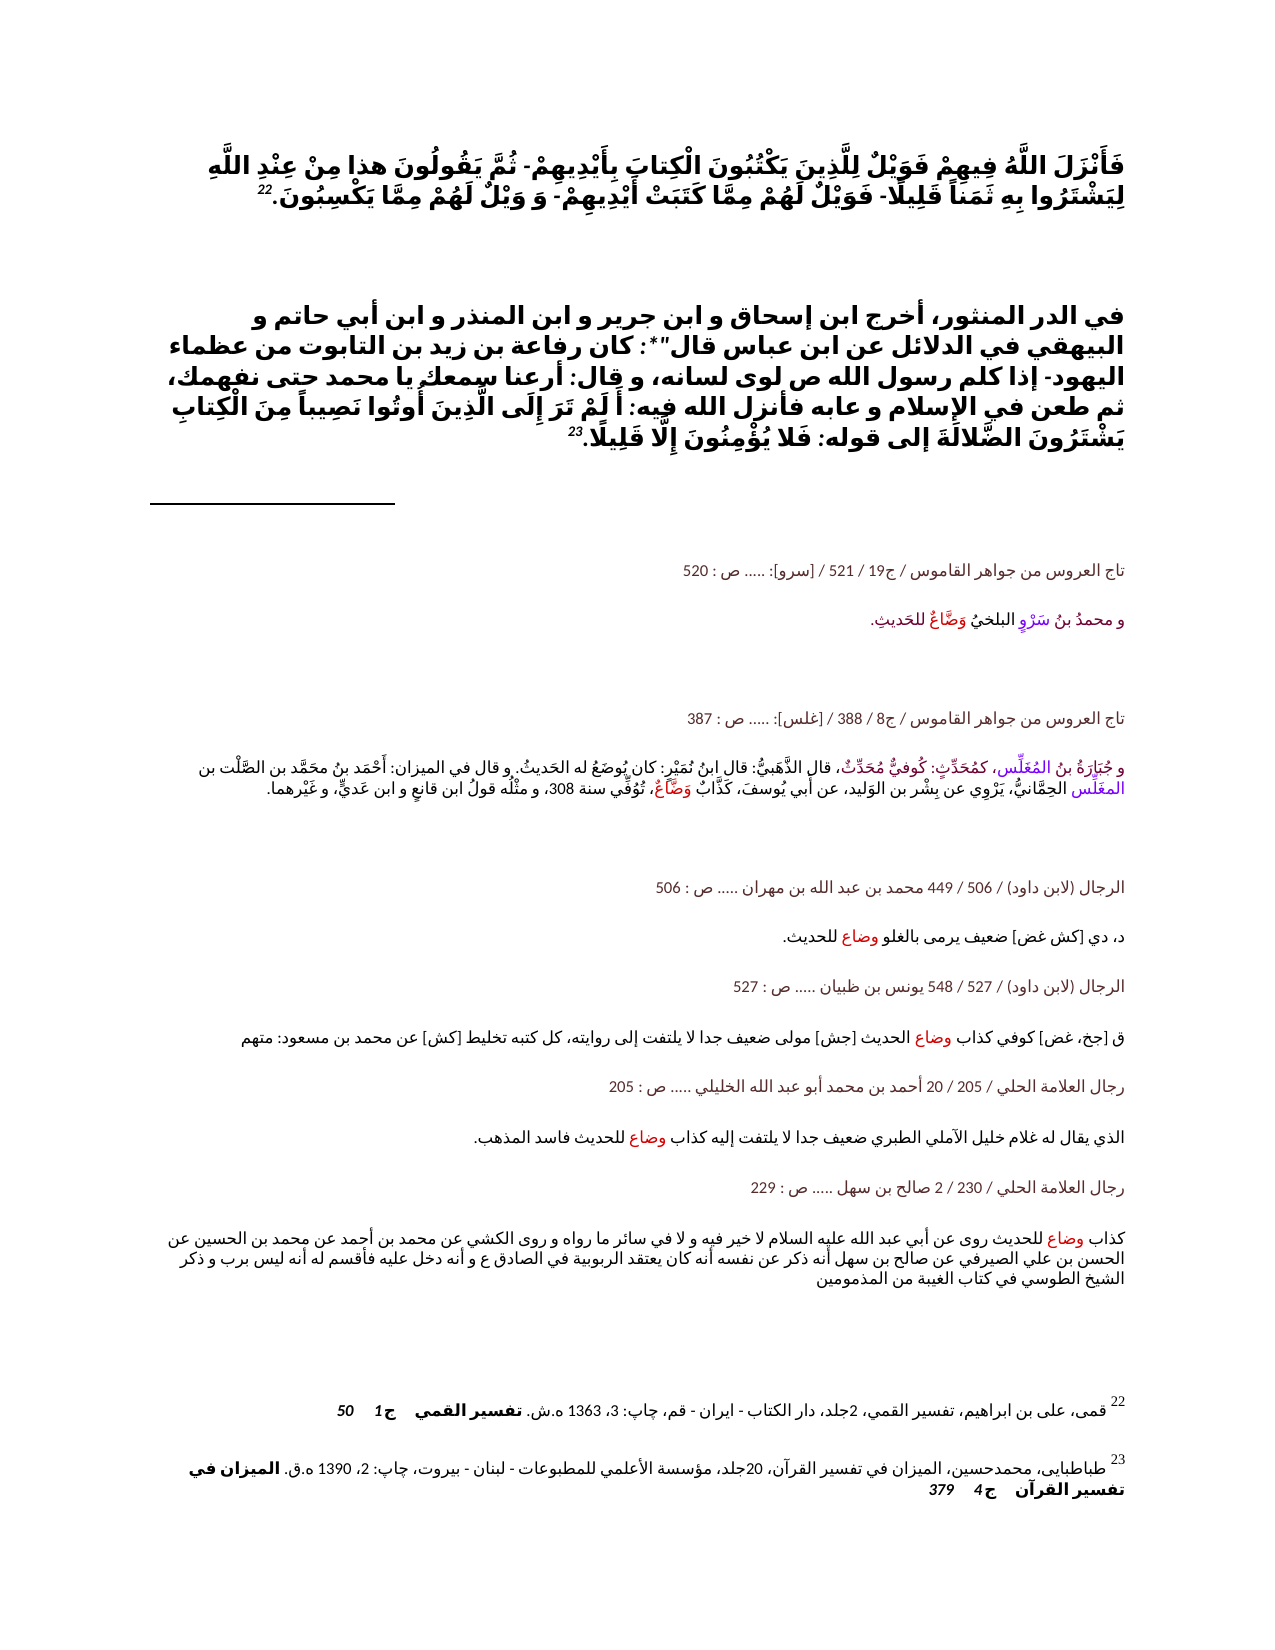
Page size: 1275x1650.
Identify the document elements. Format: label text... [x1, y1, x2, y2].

text في الدر المنثور، أخرج ابن إسحاق و ابن جرير و ابن المنذر و ابن أبي حاتم و البيهقي في الدلائل عن ابن عباس قال"*: كان رفاعة بن زيد بن التابوت من عظماء اليهود- إذا كلم رسول الله ص لوى لسانه، و قال: أرعنا سمعك يا محمد حتى نفهمك، ثم طعن في الإسلام و عابه فأنزل الله فيه: أَ لَمْ تَرَ إِلَى الَّذِينَ أُوتُوا نَصِيباً مِنَ الْكِتابِ يَشْتَرُونَ الضَّلالَةَ إلى قوله: فَلا يُؤْمِنُونَ إِلَّا قَلِيلًا. [150, 300, 1125, 452]
